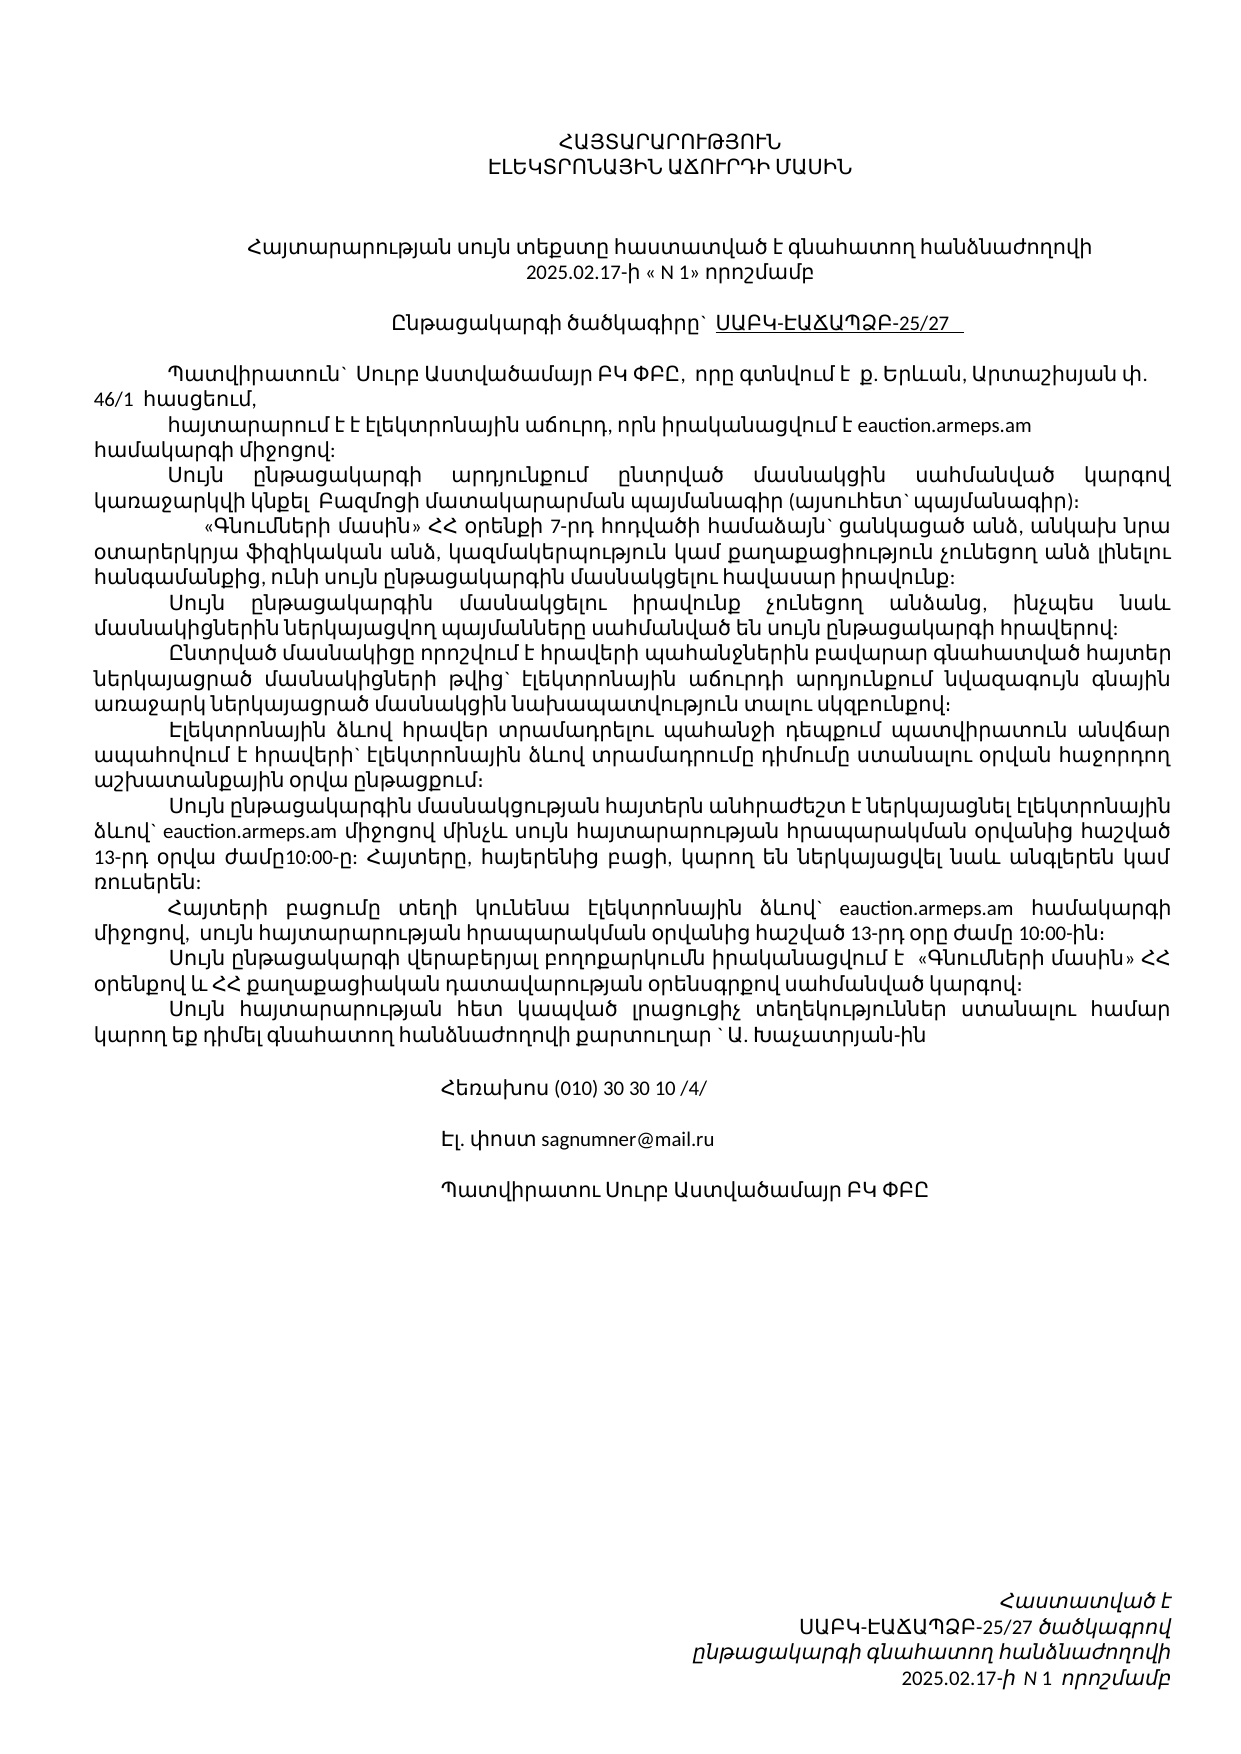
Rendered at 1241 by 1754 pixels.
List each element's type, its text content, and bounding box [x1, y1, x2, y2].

text Հաստատված է [94, 1589, 1171, 1614]
text Էլ. փոստ sagnumner@mail.ru [94, 1126, 1171, 1152]
text Ընտրված մասնակիցը որոշվում է հրավերի պահանջներին բավարար գնահատված հայտեր ներկայացրած մասնակիցների թվից` էլեկտրոնային աճուրդի արդյունքում նվազագույն գնային առաջարկ ներկայացրած մասնակցին նախապատվություն տալու սկզբունքով։ [94, 641, 1171, 717]
text ընթացակարգի գնահատող հանձնաժողովի [94, 1639, 1171, 1665]
text Հայտարարության սույն տեքստը հաստատված է գնահատող հանձնաժողովի [94, 234, 1171, 259]
text Սույն ընթացակարգի վերաբերյալ բողոքարկումն իրականացվում է «Գնումների մասին» ՀՀ օրենքով և ՀՀ քաղաքացիական դատավարության օրենսգրքով սահմանված կարգով։ [94, 946, 1171, 996]
text ՍԱԲԿ-ԷԱՃԱՊՁԲ-25/27 ծածկագրով [94, 1614, 1171, 1639]
text Սույն ընթացակարգի արդյունքում ընտրված մասնակցին սահմանված կարգով կառաջարկվի կնքել Բազմոցի մատակարարման պայմանագիր (այսուհետ` պայմանագիր)։ [94, 463, 1171, 513]
text 2025.02.17 -ի N 1 որոշմամբ [94, 1665, 1171, 1690]
text Սույն ընթացակարգին մասնակցության հայտերն անհրաժեշտ է ներկայացնել էլեկտրոնային ձևով` eauction.armeps.am միջոցով մինչև սույն հայտարարության հրապարակման օրվանից հաշված 13-րդ օրվա ժամը10:00-ը: Հայտերը, հայերենից բացի, կարող են ներկայացվել նաև անգլերեն կամ ռուսերեն: [94, 793, 1171, 895]
text ԷԼԵԿՏՐՈՆԱՅԻՆ ԱՃՈՒՐԴԻ ՄԱՍԻՆ [94, 154, 1171, 180]
text Պատվիրատու Սուրբ Աստվածամայր ԲԿ ՓԲԸ [94, 1177, 1171, 1203]
text Հեռախոս (010) 30 30 10 /4/ [94, 1076, 1171, 1101]
text Սույն հայտարարության հետ կապված լրացուցիչ տեղեկություններ ստանալու համար կարող եք դիմել գնահատող հանձնաժողովի քարտուղար ` Ա. Խաչատրյան-ին [94, 996, 1171, 1047]
text «Գնումների մասին» ՀՀ օրենքի 7-րդ հոդվածի համաձայն` ցանկացած անձ, անկախ նրա օտարերկրյա ֆիզիկական անձ, կազմակերպություն կամ քաղաքացիություն չունեցող անձ լինելու հանգամանքից, ունի սույն ընթացակարգին մասնակցելու հավասար իրավունք: [94, 513, 1171, 590]
text 2025.02.17 -ի « N 1» որոշմամբ [94, 259, 1171, 285]
text հայտարարում է է էլեկտրոնային աճուրդ, որն իրականացվում է eauction.armeps.am համակարգի միջոցով: [94, 412, 1171, 463]
text Հայտերի բացումը տեղի կունենա էլեկտրոնային ձևով` eauction.armeps.am համակարգի միջոցով, սույն հայտարարության հրապարակման օրվանից հաշված 13-րդ օրը ժամը 10:00-ին։ [94, 895, 1171, 946]
text Պատվիրատուն` Սուրբ Աստվածամայր ԲԿ ՓԲԸ, որը գտնվում է ք. Երևան, Արտաշիսյան փ. 46/1 հասցեում, [94, 361, 1171, 412]
text Էլեկտրոնային ձևով հրավեր տրամադրելու պահանջի դեպքում պատվիրատուն անվճար ապահովում է հրավերի` էլեկտրոնային ձևով տրամադրումը դիմումը ստանալու օրվան հաջորդող աշխատանքային օրվա ընթացքում։ [94, 717, 1171, 793]
text Սույն ընթացակարգին մասնակցելու իրավունք չունեցող անձանց, ինչպես նաև մասնակիցներին ներկայացվող պայմանները սահմանված են սույն ընթացակարգի հրավերով: [94, 590, 1171, 641]
text Ընթացակարգի ծածկագիրը` ՍԱԲԿ-ԷԱՃԱՊՁԲ-25/27 [94, 310, 1171, 336]
text ՀԱՅՏԱՐԱՐՈՒԹՅՈՒՆ [94, 129, 1171, 154]
